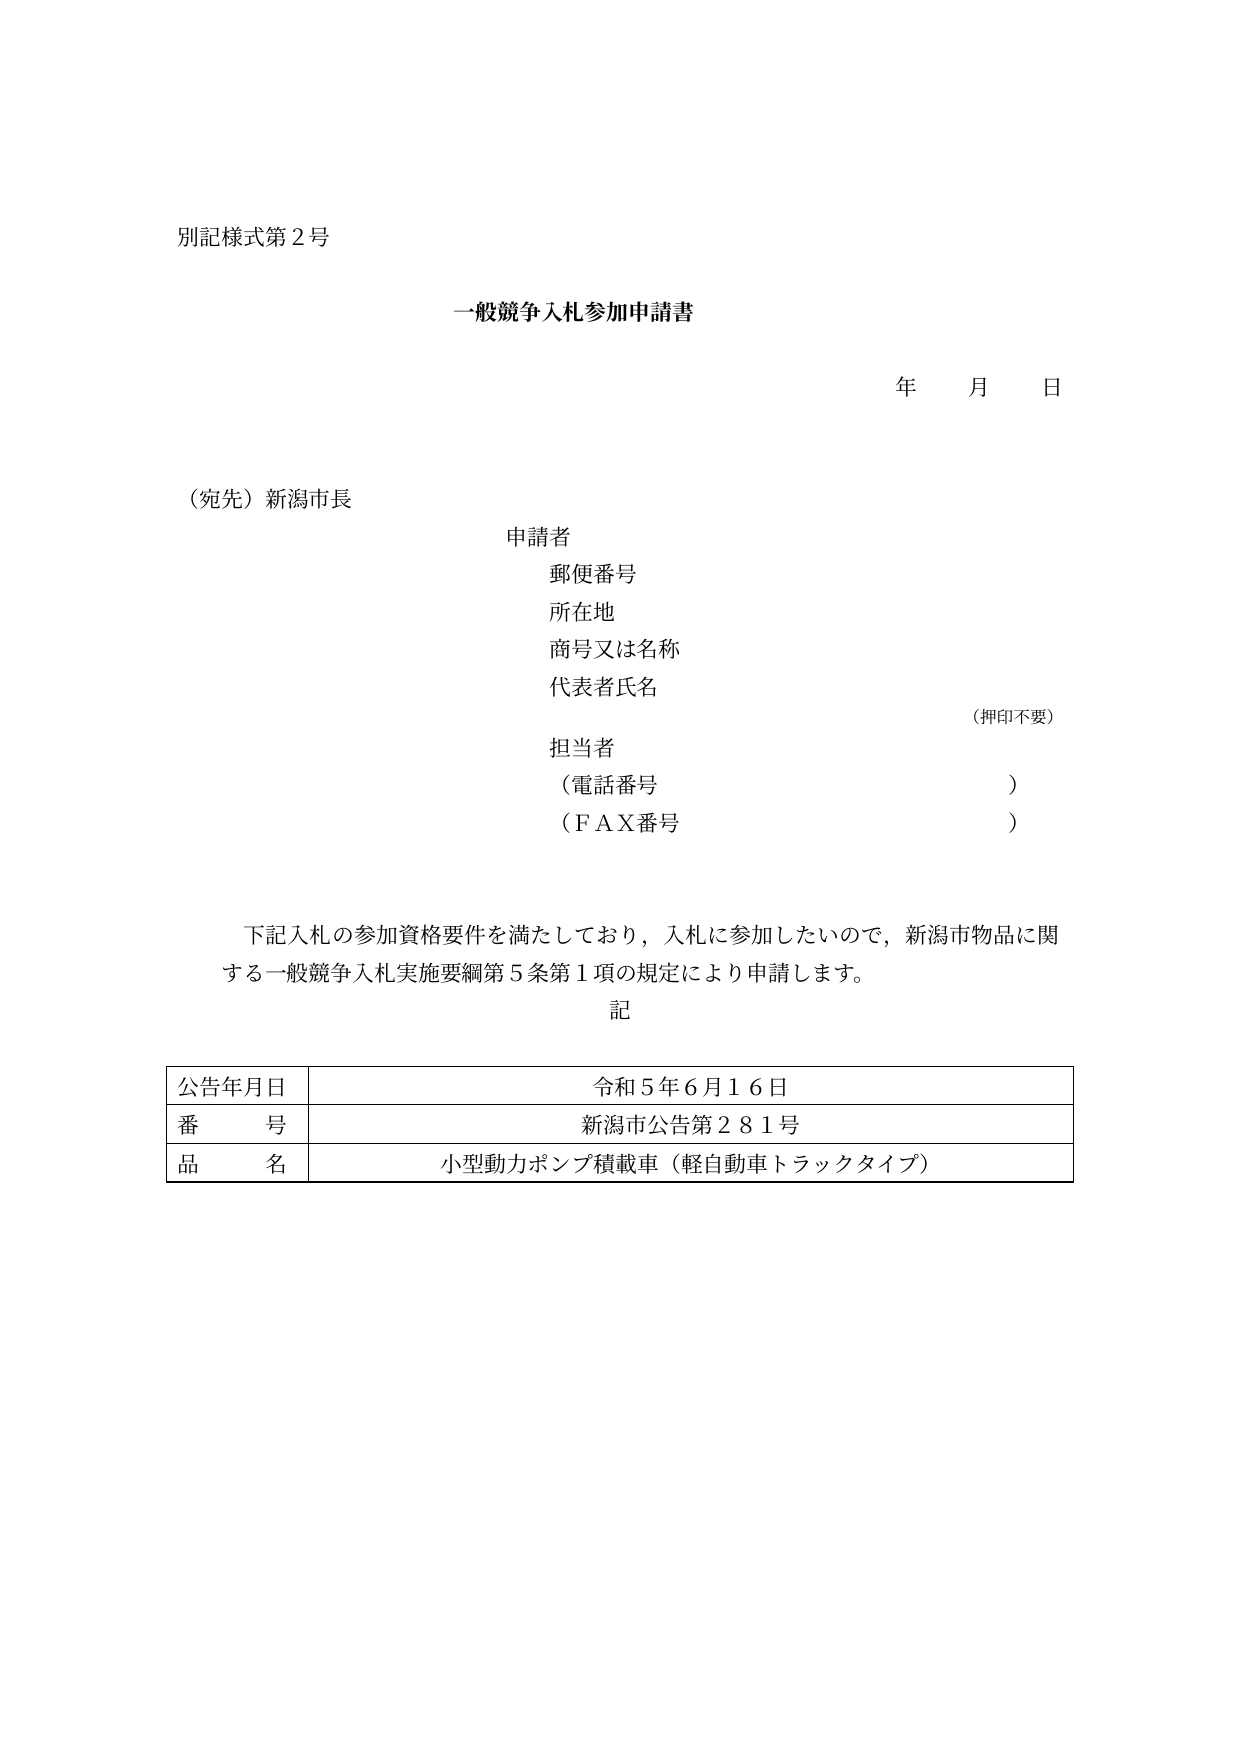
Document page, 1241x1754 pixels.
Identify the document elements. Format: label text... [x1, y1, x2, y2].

text （押印不要） [571, 704, 1063, 728]
table_cell 品 名 [167, 1144, 308, 1181]
text 郵便番号 [549, 554, 1063, 592]
text 担当者 [177, 728, 1063, 766]
table_cell 番 号 [167, 1105, 308, 1143]
text 下記入札の参加資格要件を満たしており，入札に参加したいので，新潟市物品に関する一般競争入札実施要綱第５条第１項の規定により申請します。 [177, 916, 1063, 991]
table_cell 小型動力ポンプ積載車（軽自動車トラックタイプ） [309, 1144, 1073, 1181]
text （宛先）新潟市長 [177, 479, 1063, 517]
table_header 令和５年６月１６日 [309, 1067, 1073, 1104]
text （ＦＡＸ番号 ） [177, 803, 1059, 841]
text 代表者氏名 [177, 667, 1077, 704]
text 別記様式第２号 [177, 217, 1063, 254]
text 申請者 [177, 517, 1063, 554]
text 年 月 日 [387, 367, 1063, 442]
text 一般競争入札参加申請書 [387, 292, 1063, 329]
text 所在地 [177, 592, 1063, 629]
subtitle 記 [177, 991, 1063, 1028]
table_header 公告年月日 [167, 1067, 308, 1104]
text 商号又は名称 [177, 629, 1063, 667]
table_cell 新潟市公告第２８１号 [309, 1105, 1073, 1143]
text （電話番号 ） [177, 766, 1063, 803]
